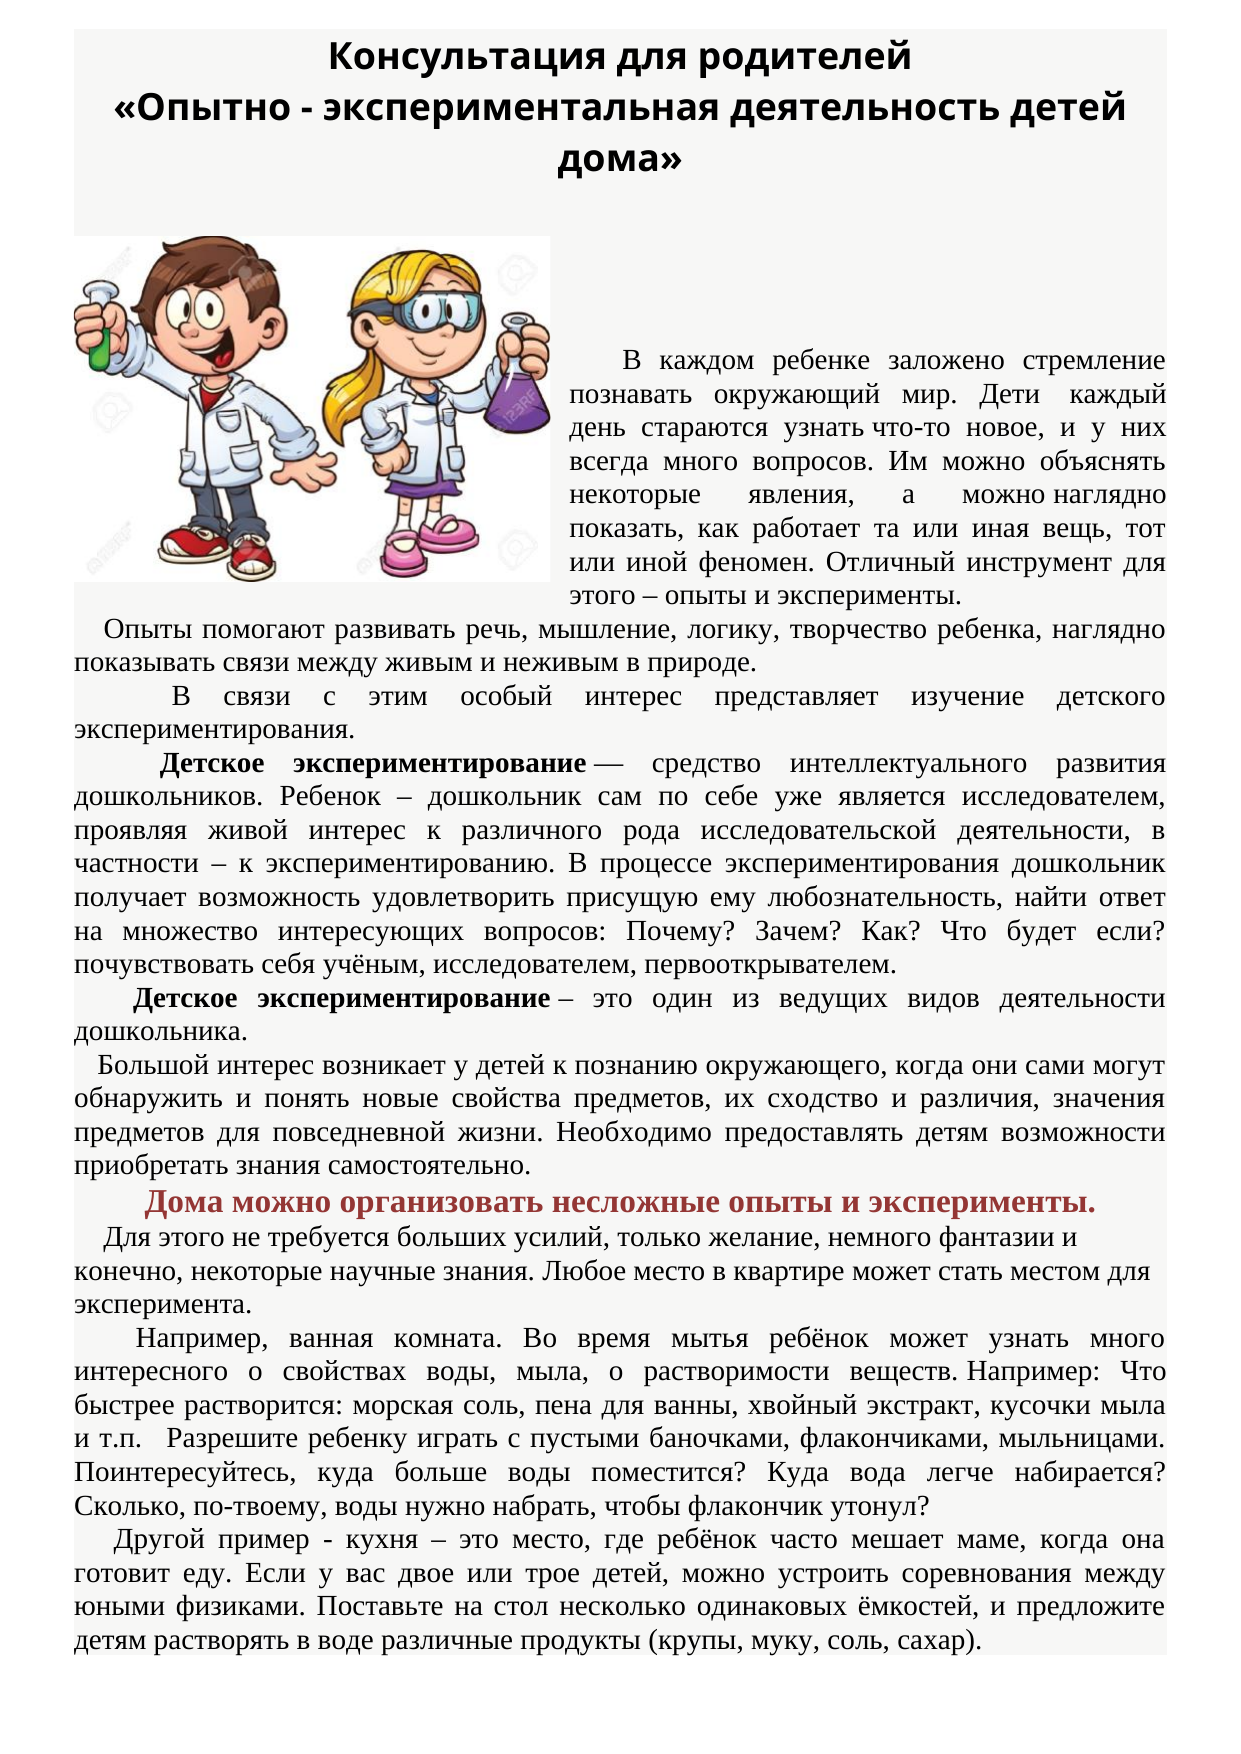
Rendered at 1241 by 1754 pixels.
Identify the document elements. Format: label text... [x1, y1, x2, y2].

text В связи с этим особый интерес представляет изучение детского экспериментирования. [74, 678, 1167, 745]
text «Опытно - экспериментальная деятельность детей дома» [74, 81, 1167, 183]
text Детское экспериментирование – это один из ведущих видов деятельности дошкольника. [74, 980, 1167, 1047]
text Для этого не требуется больших усилий, только желание, немного фантазии и конечно, некоторые научные знания. Любое место в квартире может стать местом для эксперимента. [74, 1219, 1167, 1320]
picture [73, 236, 551, 582]
text Например, ванная комната. Во время мытья ребёнок может узнать много интересного о свойствах воды, мыла, о растворимости веществ. Например: Что быстрее растворится: морская соль, пена для ванны, хвойный экстракт, кусочки мыла и т.п. Разрешите ребенку играть с пустыми баночками, флакончиками, мыльницами. Поинтересуйтесь, куда больше воды поместится? Куда вода легче набирается? Сколько, по-твоему, воды нужно набрать, чтобы флакончик утонул? [74, 1320, 1167, 1521]
text Большой интерес возникает у детей к познанию окружающего, когда они сами могут обнаружить и понять новые свойства предметов, их сходство и различия, значения предметов для повседневной жизни. Необходимо предоставлять детям возможности приобретать знания самостоятельно. [74, 1047, 1167, 1181]
text Другой пример - кухня – это место, где ребёнок часто мешает маме, когда она готовит еду. Если у вас двое или трое детей, можно устроить соревнования между юными физиками. Поставьте на стол несколько одинаковых ёмкостей, и предложите детям растворять в воде различные продукты (крупы, муку, соль, сахар). [74, 1521, 1167, 1655]
text Консультация для родителей [74, 29, 1167, 81]
text Опыты помогают развивать речь, мышление, логику, творчество ребенка, наглядно показывать связи между живым и неживым в природе. [74, 611, 1167, 678]
text Дома можно организовать несложные опыты и эксперименты. [74, 1181, 1167, 1219]
text В каждом ребенке заложено стремление познавать окружающий мир. Дети каждый день стараются узнать что-то новое, и у них всегда много вопросов. Им можно объяснять некоторые явления, а можно наглядно показать, как работает та или иная вещь, тот или иной феномен. Отличный инструмент для этого – опыты и эксперименты. [74, 342, 1167, 611]
text Детское экспериментирование — средство интеллектуального развития дошкольников. Ребенок – дошкольник сам по себе уже является исследователем, проявляя живой интерес к различного рода исследовательской деятельности, в частности – к экспериментированию. В процессе экспериментирования дошкольник получает возможность удовлетворить присущую ему любознательность, найти ответ на множество интересующих вопросов: Почему? Зачем? Как? Что будет если? почувствовать себя учёным, исследователем, первооткрывателем. [74, 745, 1167, 980]
